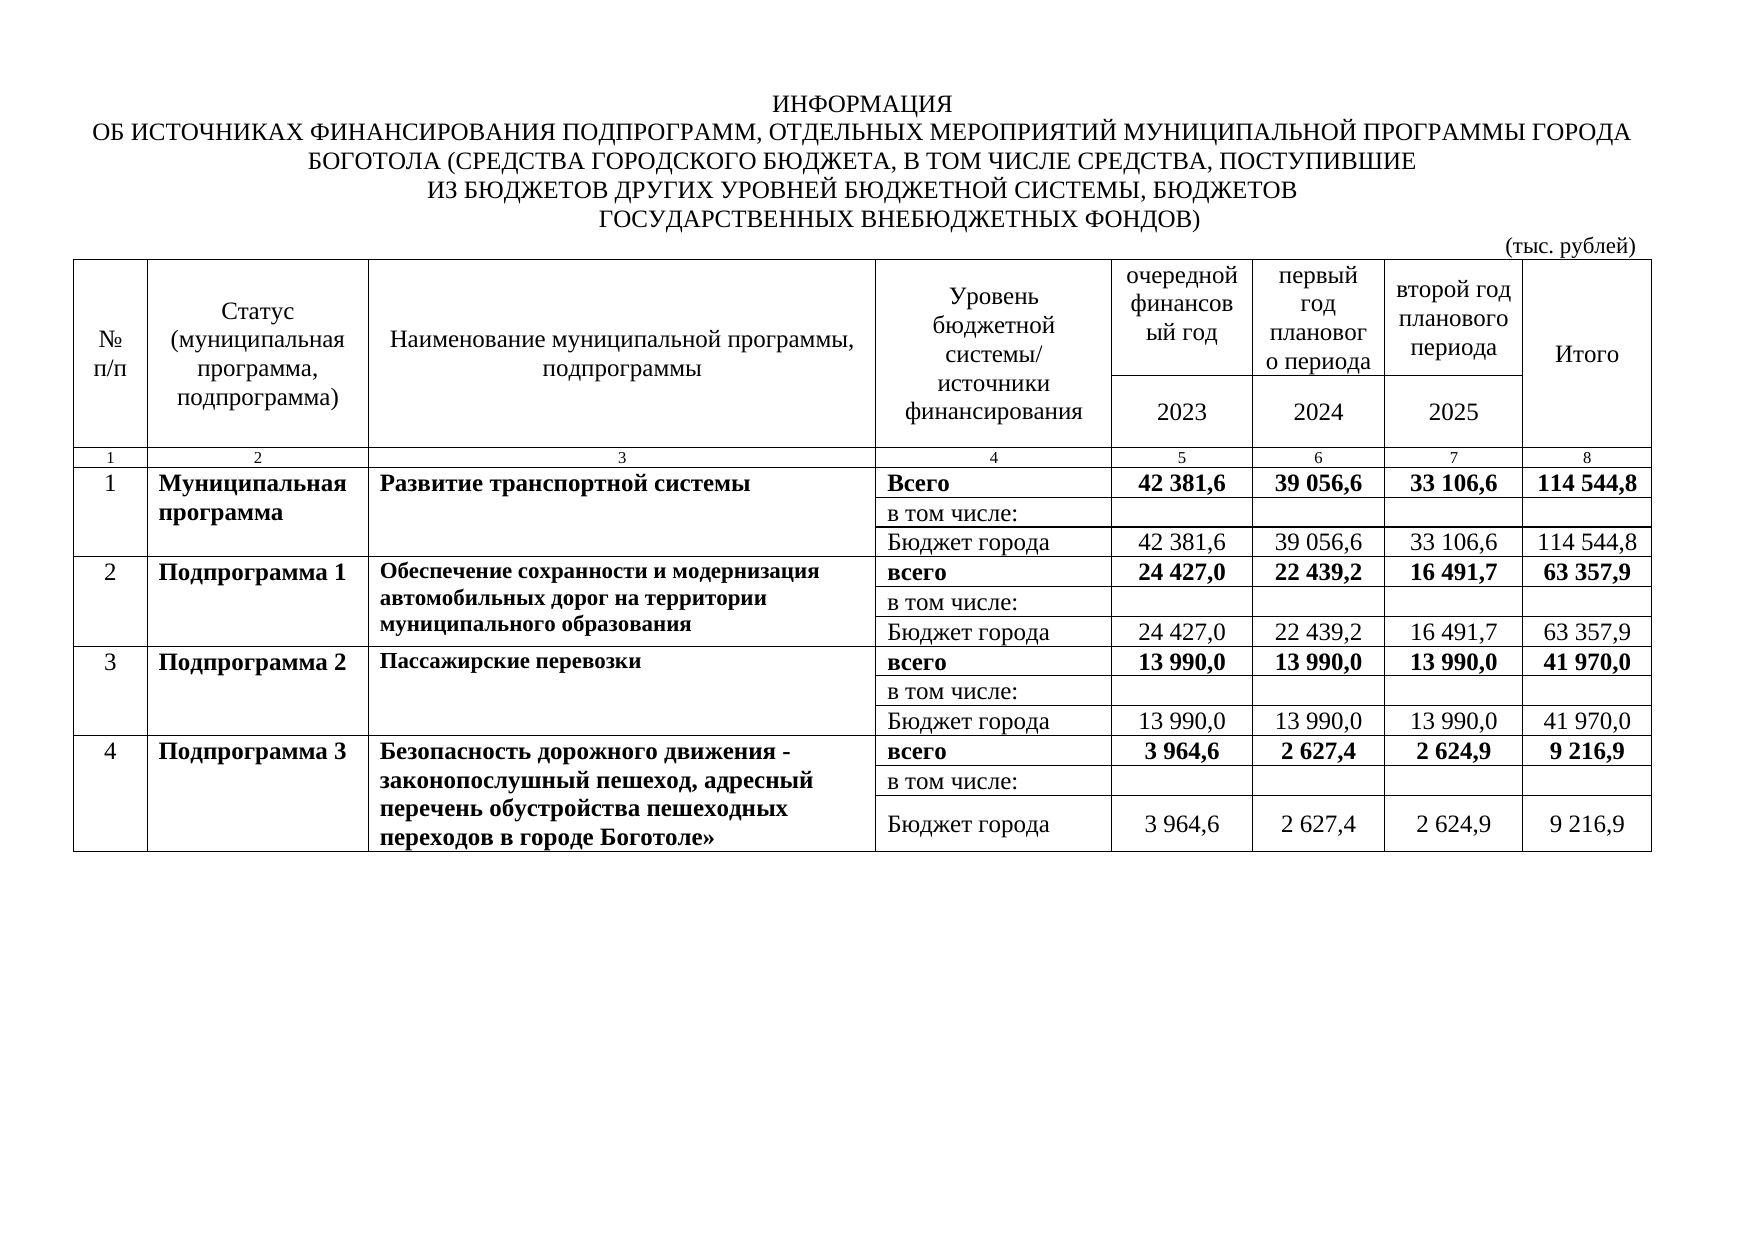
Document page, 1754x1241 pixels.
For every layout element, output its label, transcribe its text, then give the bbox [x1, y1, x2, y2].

table_cell Развитие транспортной системы [369, 468, 875, 556]
table_cell всего [876, 557, 1111, 586]
table_cell 13 990,0 [1253, 647, 1384, 675]
table_cell 13 990,0 [1253, 706, 1384, 735]
table_cell 16 491,7 [1385, 557, 1522, 586]
table_cell Подпрограмма 3 [148, 736, 368, 851]
table_cell 2 627,4 [1253, 796, 1384, 851]
table_cell в том числе: [876, 587, 1111, 616]
table_header первый год планового периода [1253, 260, 1384, 375]
table_cell 114 544,8 [1523, 468, 1651, 497]
table_cell [1112, 676, 1252, 705]
table_cell [1523, 766, 1651, 794]
table_cell [1253, 498, 1384, 526]
table_cell 2023 [1112, 376, 1252, 447]
table_cell всего [876, 647, 1111, 675]
table_cell 41 970,0 [1523, 706, 1651, 735]
table_cell 22 439,2 [1253, 557, 1384, 586]
table_cell в том числе: [876, 766, 1111, 794]
text ГОСУДАРСТВЕННЫХ ВНЕБЮДЖЕТНЫХ ФОНДОВ) [89, 204, 1636, 232]
table_cell [1253, 766, 1384, 794]
table_cell 3 [74, 647, 147, 735]
table_cell 1 [74, 448, 147, 467]
table_cell 5 [1112, 448, 1252, 467]
table_cell Бюджет города [876, 528, 1111, 556]
table_cell 39 056,6 [1253, 528, 1384, 556]
table_header очередной финансовый год [1112, 260, 1252, 375]
table_cell 24 427,0 [1112, 617, 1252, 646]
table_cell 7 [1385, 448, 1522, 467]
table_cell Пассажирские перевозки [369, 647, 875, 735]
table_cell 4 [74, 736, 147, 851]
table_header Уровень бюджетной системы/ источники финансирования [876, 260, 1111, 447]
table_cell в том числе: [876, 676, 1111, 705]
table_cell 16 491,7 [1385, 617, 1522, 646]
table_cell Бюджет города [876, 617, 1111, 646]
table_cell 42 381,6 [1112, 528, 1252, 556]
table_cell 13 990,0 [1385, 647, 1522, 675]
table_cell 33 106,6 [1385, 468, 1522, 497]
text ИЗ БЮДЖЕТОВ ДРУГИХ УРОВНЕЙ БЮДЖЕТНОЙ СИСТЕМЫ, БЮДЖЕТОВ [89, 175, 1636, 204]
table_cell 2 624,9 [1385, 736, 1522, 765]
table_cell 13 990,0 [1112, 647, 1252, 675]
table_cell Муниципальная программа [148, 468, 368, 556]
table_cell 2025 [1385, 376, 1522, 447]
table_cell 22 439,2 [1253, 617, 1384, 646]
table_cell 8 [1523, 448, 1651, 467]
table_header № п/п [74, 260, 147, 447]
table_cell 24 427,0 [1112, 557, 1252, 586]
table_cell 2 [74, 557, 147, 646]
table_cell [1112, 766, 1252, 794]
table_cell 1 [74, 468, 147, 556]
table_cell [1385, 766, 1522, 794]
table_cell 114 544,8 [1523, 528, 1651, 556]
table_cell [1112, 587, 1252, 616]
table_cell 2 [148, 448, 368, 467]
table_cell Безопасность дорожного движения - законопослушный пешеход, адресный перечень обустройства пешеходных переходов в городе Боготоле» [369, 736, 875, 851]
table_cell [1523, 676, 1651, 705]
table_cell 13 990,0 [1385, 706, 1522, 735]
table_cell [1523, 498, 1651, 526]
table_cell 6 [1253, 448, 1384, 467]
table_cell Всего [876, 468, 1111, 497]
table_cell 2 624,9 [1385, 796, 1522, 851]
table_cell [1385, 676, 1522, 705]
table_cell 33 106,6 [1385, 528, 1522, 556]
table_header Итого [1523, 260, 1651, 447]
text ИНФОРМАЦИЯ [89, 89, 1636, 117]
table_cell 42 381,6 [1112, 468, 1252, 497]
table_cell 63 357,9 [1523, 617, 1651, 646]
table_cell 3 964,6 [1112, 736, 1252, 765]
text ОБ ИСТОЧНИКАХ ФИНАНСИРОВАНИЯ ПОДПРОГРАММ, ОТДЕЛЬНЫХ МЕРОПРИЯТИЙ МУНИЦИПАЛЬНОЙ ПРОГРАММЫ ГОРОДА БОГОТОЛА (СРЕДСТВА ГОРОДСКОГО БЮДЖЕТА, В ТОМ ЧИСЛЕ СРЕДСТВА, ПОСТУПИВШИЕ [89, 117, 1636, 175]
table_cell Бюджет города [876, 706, 1111, 735]
table_cell 63 357,9 [1523, 557, 1651, 586]
table_cell Подпрограмма 2 [148, 647, 368, 735]
table_cell всего [876, 736, 1111, 765]
table_cell 2024 [1253, 376, 1384, 447]
table_cell 9 216,9 [1523, 736, 1651, 765]
table_cell [1385, 498, 1522, 526]
table_cell 3 964,6 [1112, 796, 1252, 851]
table_cell [1523, 587, 1651, 616]
table_cell Бюджет города [876, 796, 1111, 851]
table_header Наименование муниципальной программы, подпрограммы [369, 260, 875, 447]
table_cell 9 216,9 [1523, 796, 1651, 851]
table_cell [1253, 676, 1384, 705]
table_cell 2 627,4 [1253, 736, 1384, 765]
table_cell в том числе: [876, 498, 1111, 526]
table_header Статус (муниципальная программа, подпрограмма) [148, 260, 368, 447]
table_cell 13 990,0 [1112, 706, 1252, 735]
table_cell 41 970,0 [1523, 647, 1651, 675]
table_cell Подпрограмма 1 [148, 557, 368, 646]
table_cell 3 [369, 448, 875, 467]
table_cell [1385, 587, 1522, 616]
table_cell [1253, 587, 1384, 616]
table_cell [1112, 498, 1252, 526]
table_header второй год планового периода [1385, 260, 1522, 375]
table_cell Обеспечение сохранности и модернизация автомобильных дорог на территории муниципального образования [369, 557, 875, 646]
table_cell 4 [876, 448, 1111, 467]
table_cell 39 056,6 [1253, 468, 1384, 497]
text (тыс. рублей) [89, 232, 1636, 259]
